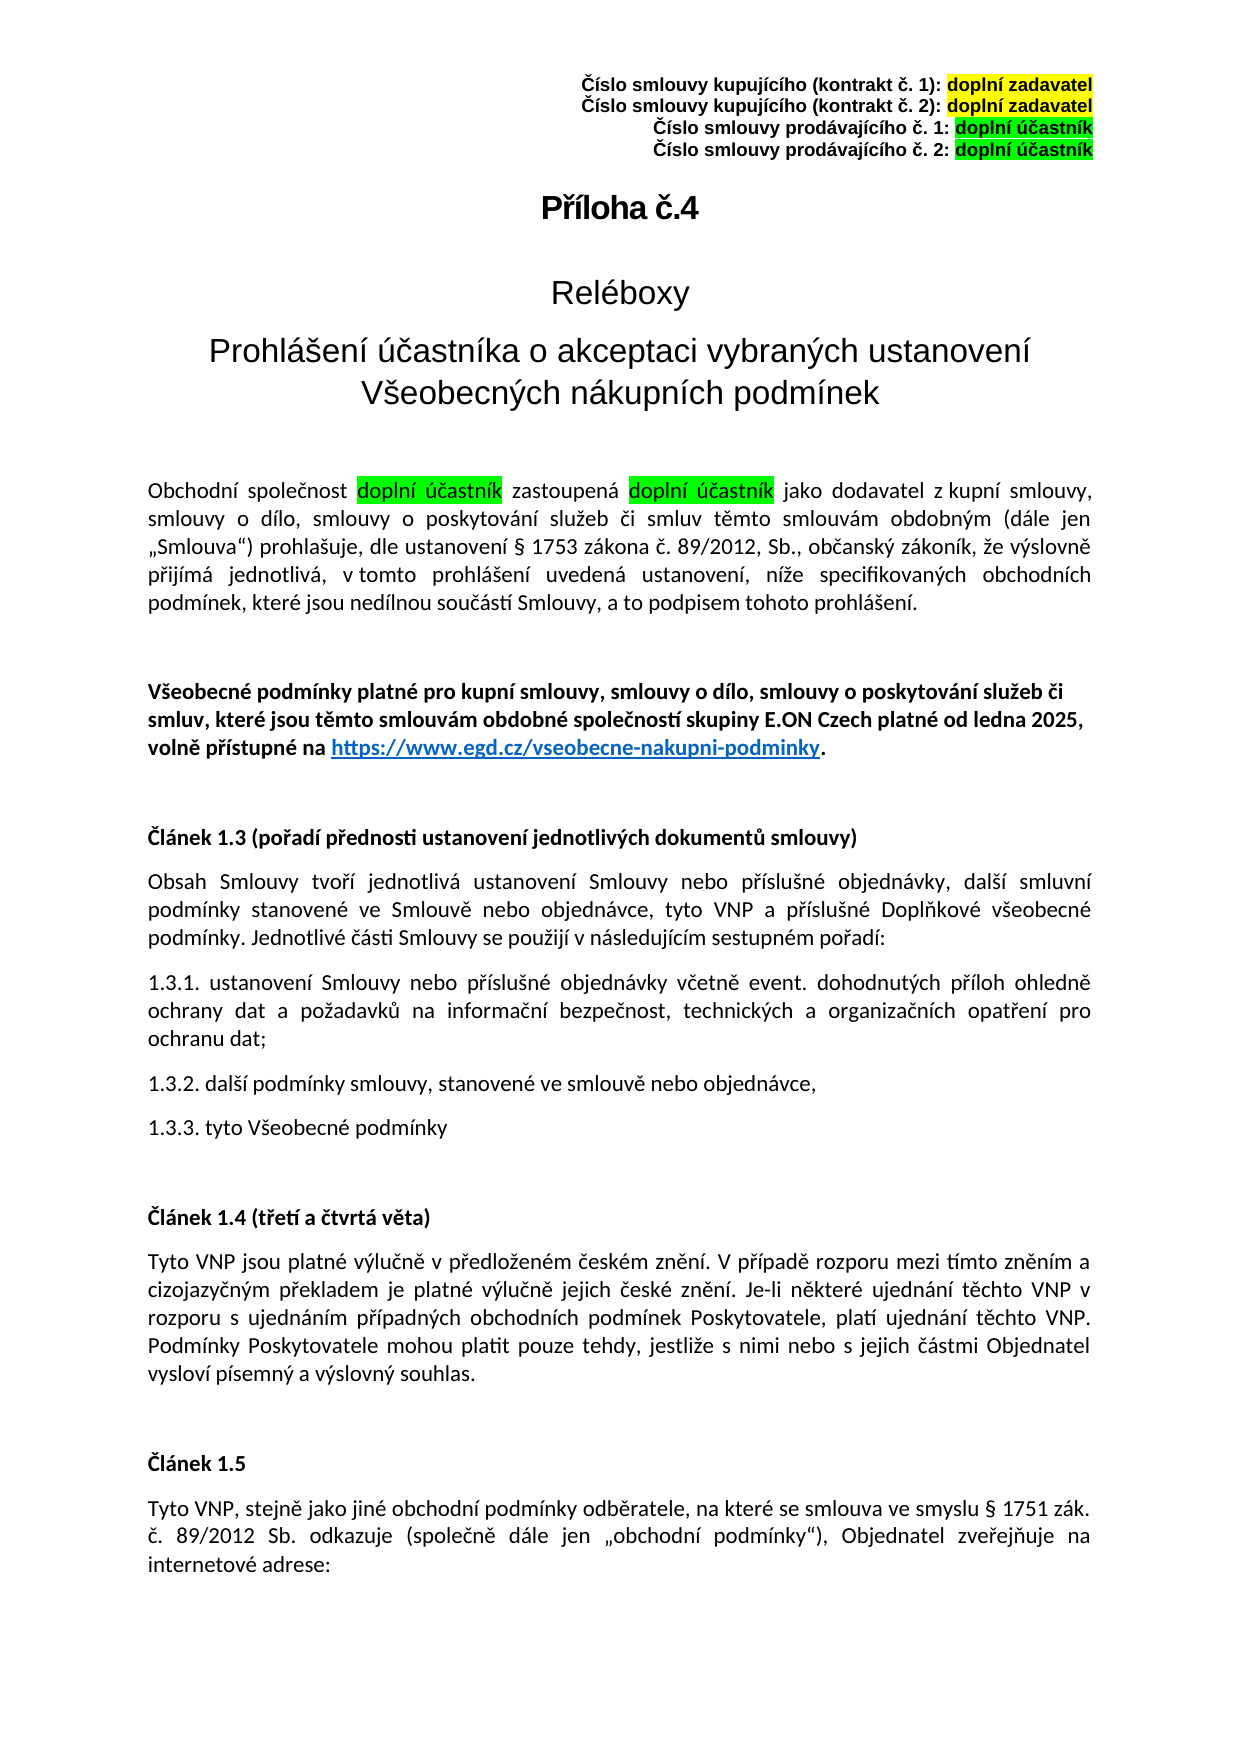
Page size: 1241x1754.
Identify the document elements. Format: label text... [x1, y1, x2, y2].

text 1.3.1. ustanovení Smlouvy nebo příslušné objednávky včetně event. dohodnutých příloh ohledně ochrany dat a požadavků na informační bezpečnost, technických a organizačních opatření pro ochranu dat; [148, 968, 1093, 1052]
text 1.3.3. tyto Všeobecné podmínky [148, 1113, 1093, 1141]
text Všeobecné podmínky platné pro kupní smlouvy, smlouvy o dílo, smlouvy o poskytování služeb či smluv, které jsou těmto smlouvám obdobné společností skupiny E.ON Czech platné od ledna 2025, volně přístupné na https://www.egd.cz/vseobecne-nakupni-podminky. [148, 677, 1093, 761]
text Tyto VNP jsou platné výlučně v předloženém českém znění. V případě rozporu mezi tímto zněním a cizojazyčným překladem je platné výlučně jejich české znění. Je-li některé ujednání těchto VNP v rozporu s ujednáním případných obchodních podmínek Poskytovatele, platí ujednání těchto VNP. Podmínky Poskytovatele mohou platit pouze tehdy, jestliže s nimi nebo s jejich částmi Objednatel vysloví písemný a výslovný souhlas. [148, 1247, 1093, 1388]
text Článek 1.5 [148, 1449, 1093, 1477]
text Obchodní společnost doplní účastník zastoupená doplní účastník jako dodavatel z kupní smlouvy, smlouvy o dílo, smlouvy o poskytování služeb či smluv těmto smlouvám obdobným (dále jen „Smlouva“) prohlašuje, dle ustanovení § 1753 zákona č. 89/2012, Sb., občanský zákoník, že výslovně přijímá jednotlivá, v tomto prohlášení uvedená ustanovení, níže specifikovaných obchodních podmínek, které jsou nedílnou součástí Smlouvy, a to podpisem tohoto prohlášení. [148, 476, 1093, 616]
title Příloha č.4 [148, 188, 1093, 226]
text Prohlášení účastníka o akceptaci vybraných ustanovení Všeobecných nákupních podmínek [148, 331, 1093, 411]
text Tyto VNP, stejně jako jiné obchodní podmínky odběratele, na které se smlouva ve smyslu § 1751 zák. č. 89/2012 Sb. odkazuje (společně dále jen „obchodní podmínky“), Objednatel zveřejňuje na internetové adrese: [148, 1494, 1093, 1578]
text Článek 1.4 (třetí a čtvrtá věta) [148, 1203, 1093, 1231]
text Obsah Smlouvy tvoří jednotlivá ustanovení Smlouvy nebo příslušné objednávky, další smluvní podmínky stanovené ve Smlouvě nebo objednávce, tyto VNP a příslušné Doplňkové všeobecné podmínky. Jednotlivé části Smlouvy se použijí v následujícím sestupném pořadí: [148, 867, 1093, 951]
text Reléboxy [148, 273, 1093, 312]
text Článek 1.3 (pořadí přednosti ustanovení jednotlivých dokumentů smlouvy) [148, 823, 1093, 851]
text 1.3.2. další podmínky smlouvy, stanovené ve smlouvě nebo objednávce, [148, 1069, 1093, 1097]
